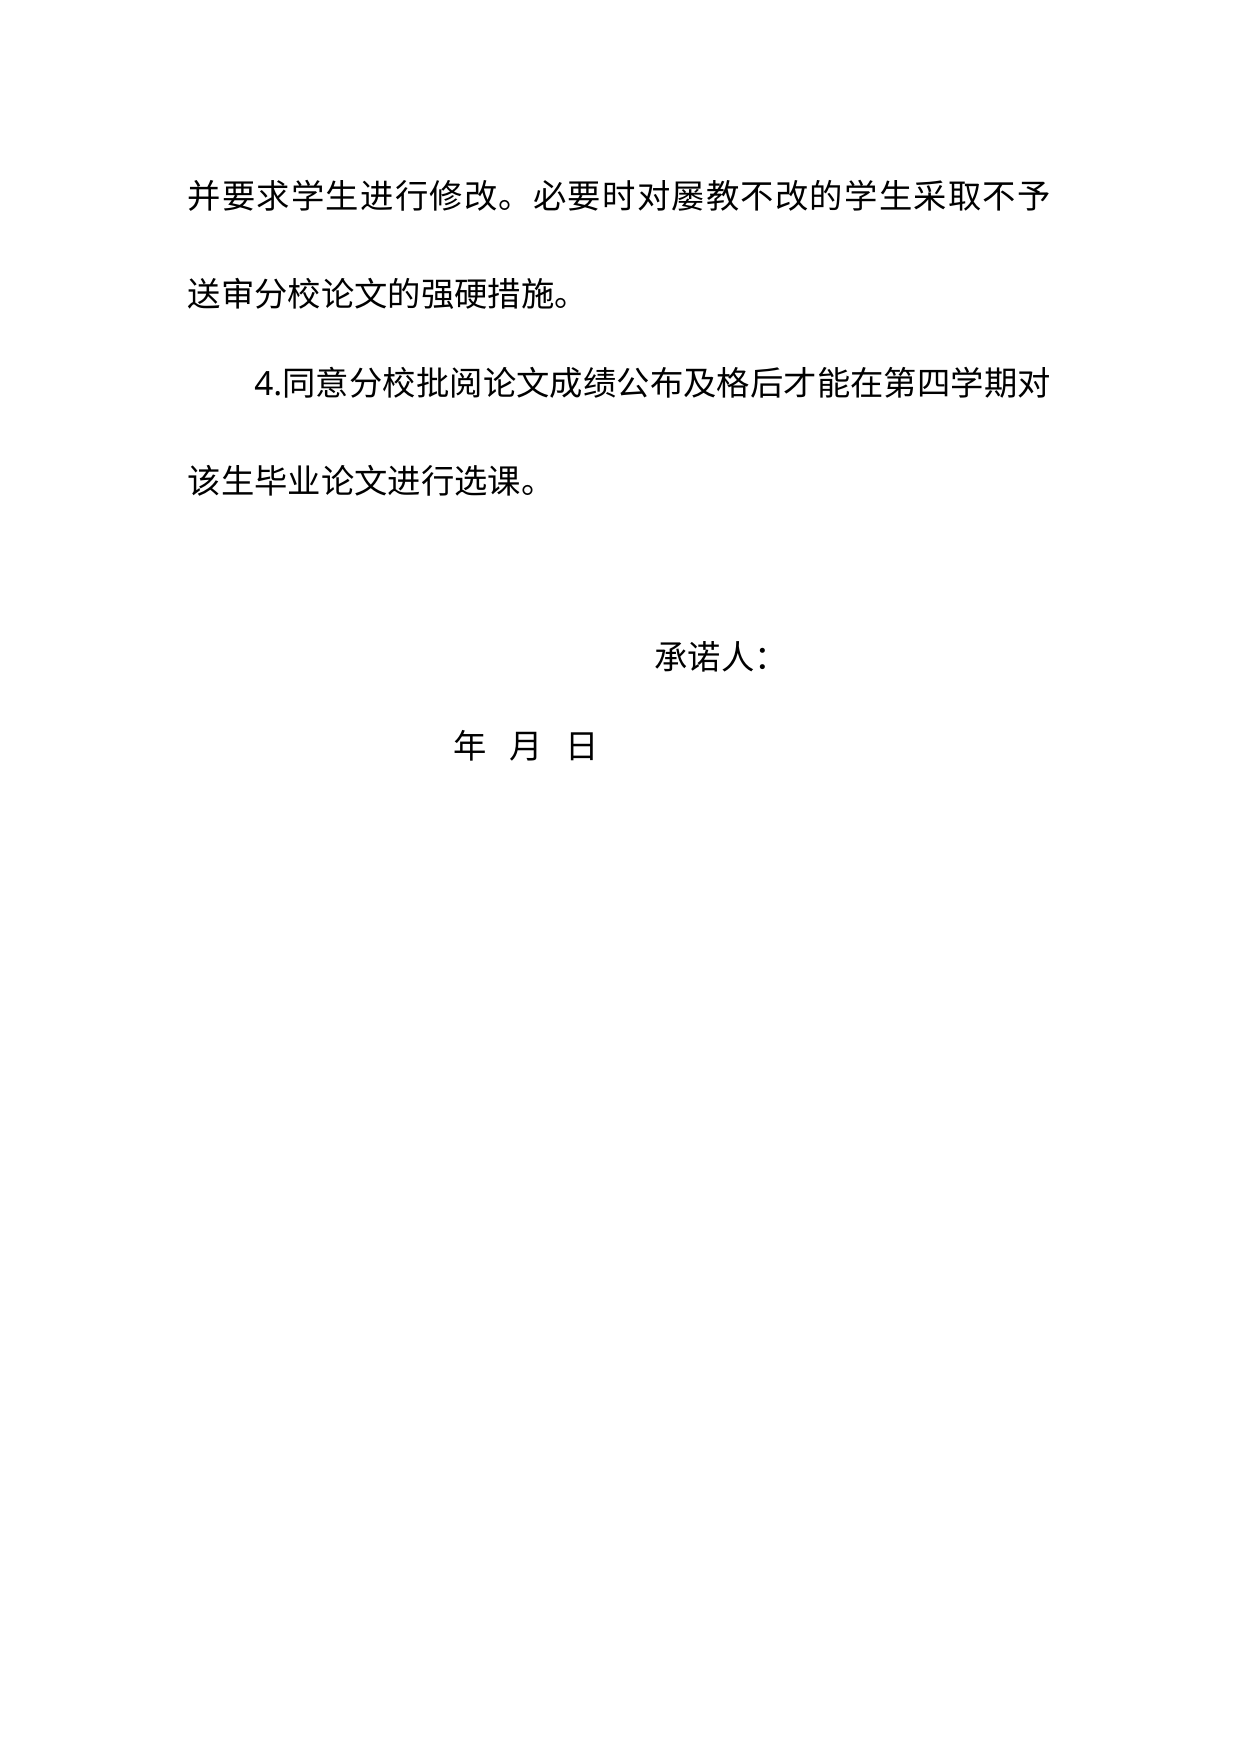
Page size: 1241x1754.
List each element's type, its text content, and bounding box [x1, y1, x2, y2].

text 4.同意分校批阅论文成绩公布及格后才能在第四学期对该生毕业论文进行选课。 [187, 348, 1053, 511]
text 年 月 日 [187, 712, 1053, 777]
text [187, 162, 1053, 324]
text 承诺人： [187, 623, 1053, 688]
